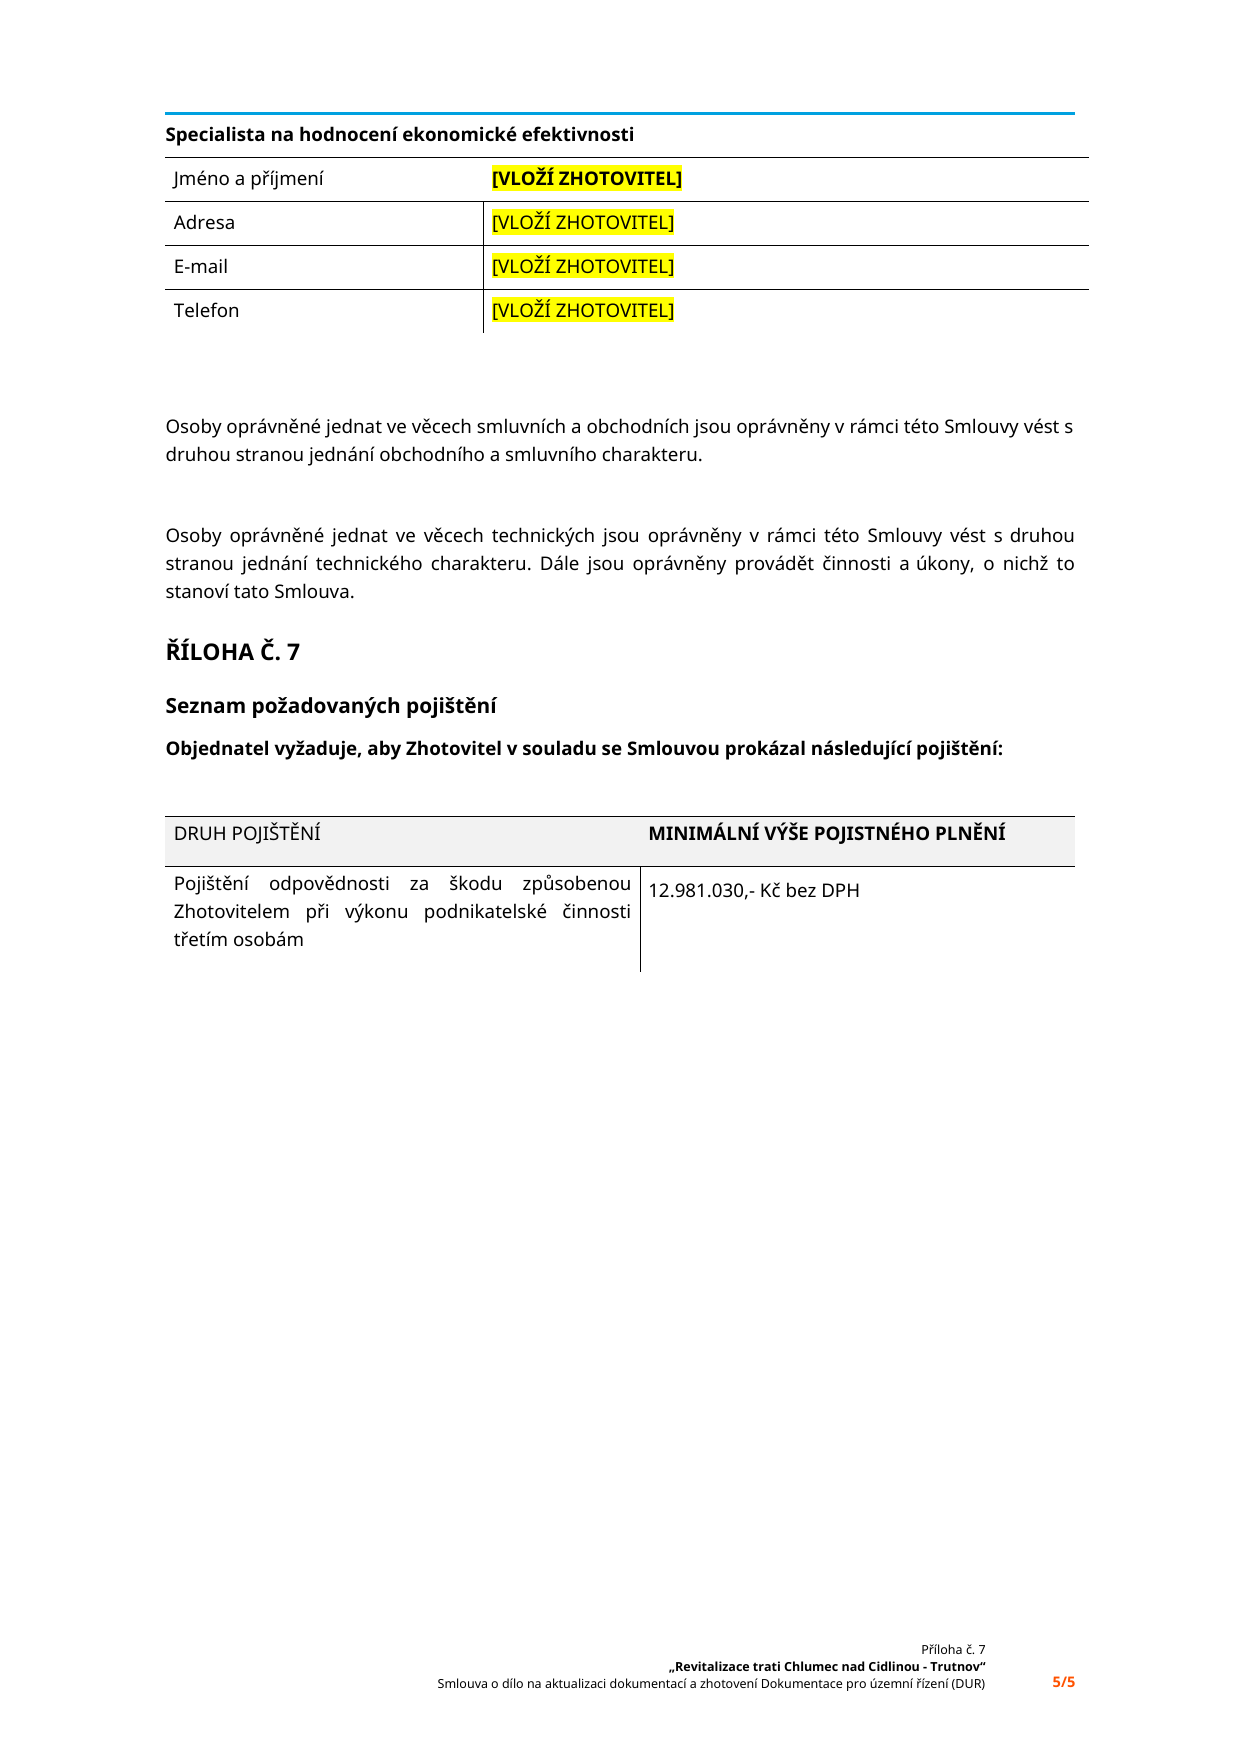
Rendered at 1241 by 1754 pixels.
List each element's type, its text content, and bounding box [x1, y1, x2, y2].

text Objednatel vyžaduje, aby Zhotovitel v souladu se Smlouvou prokázal následující pojištění: [165, 735, 1075, 760]
table_cell Pojištění odpovědnosti za škodu způsobenou Zhotovitelem při výkonu podnikatelské činnosti třetím osobám [165, 867, 640, 972]
table_header DRUH POJIŠTĚNÍ [165, 817, 640, 866]
table_header [VLOŽÍ ZHOTOVITEL] [484, 158, 1089, 201]
table_cell 12.981.030,- Kč bez DPH [641, 867, 1075, 972]
text Specialista na hodnocení ekonomické efektivnosti [165, 115, 1075, 147]
text Seznam požadovaných pojištění [165, 691, 1075, 719]
table_header Jméno a příjmení [165, 158, 484, 201]
text Osoby oprávněné jednat ve věcech technických jsou oprávněny v rámci této Smlouvy vést s druhou stranou jednání technického charakteru. Dále jsou oprávněny provádět činnosti a úkony, o nichž to stanoví tato Smlouva. [165, 523, 1075, 604]
table_cell Telefon [165, 290, 483, 332]
table_cell E-mail [165, 246, 483, 289]
text Osoby oprávněné jednat ve věcech smluvních a obchodních jsou oprávněny v rámci této Smlouvy vést s druhou stranou jednání obchodního a smluvního charakteru. [165, 413, 1075, 467]
table_cell Adresa [165, 202, 483, 245]
table_header MINIMÁLNÍ VÝŠE POJISTNÉHO PLNĚNÍ [640, 817, 1075, 866]
table_cell [VLOŽÍ ZHOTOVITEL] [484, 290, 1089, 332]
text říloha č. 7 [165, 636, 1075, 667]
table_cell [VLOŽÍ ZHOTOVITEL] [484, 246, 1089, 289]
table_cell [VLOŽÍ ZHOTOVITEL] [484, 202, 1089, 245]
